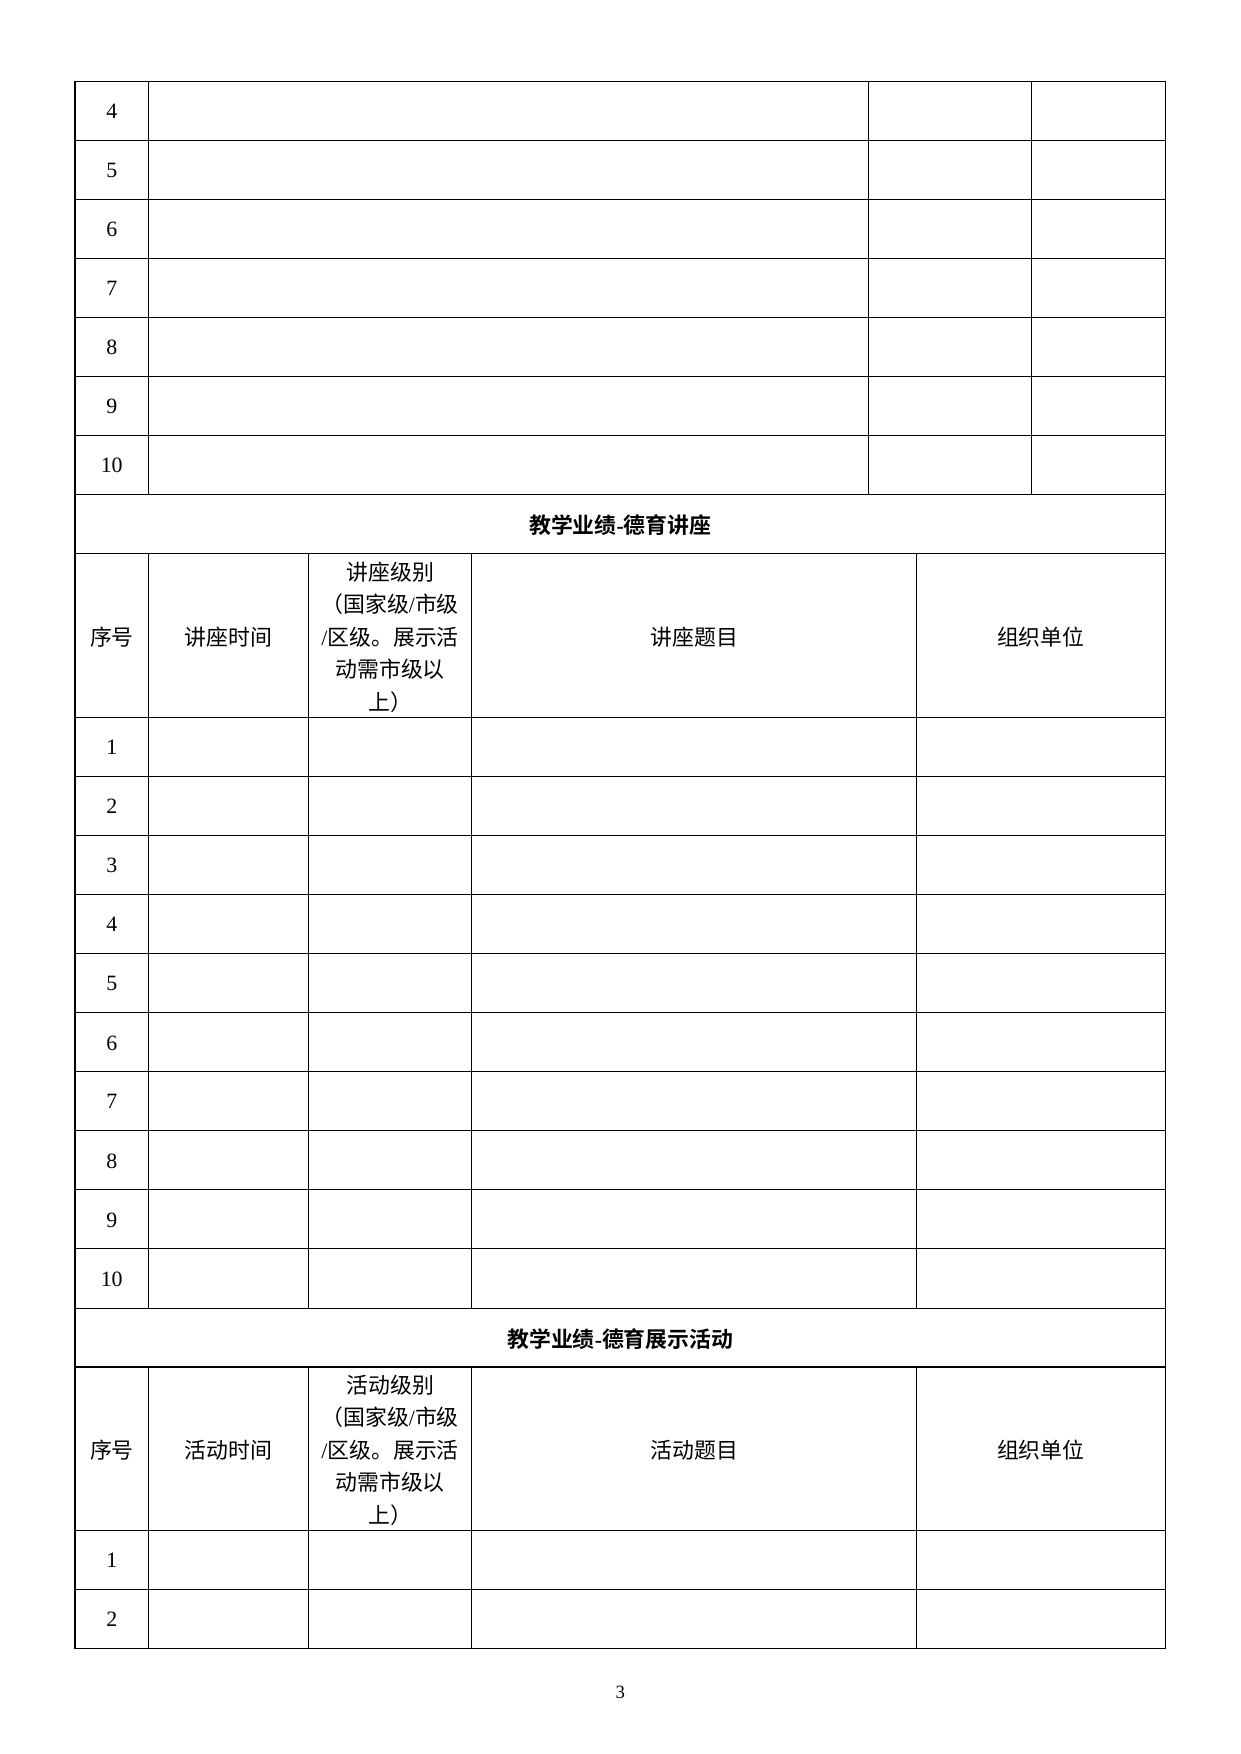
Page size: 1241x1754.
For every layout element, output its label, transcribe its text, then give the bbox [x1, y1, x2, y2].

table_cell [472, 777, 916, 835]
table_cell [472, 1531, 916, 1589]
table_cell 教学业绩-德育讲座 [76, 495, 1165, 553]
table_cell [149, 1072, 308, 1130]
table_cell [869, 82, 1031, 140]
table_cell [472, 954, 916, 1012]
table_cell 组织单位 [917, 1368, 1165, 1530]
table_cell [149, 1131, 308, 1189]
table_cell [917, 718, 1165, 776]
table_cell [869, 259, 1031, 317]
table_cell [149, 777, 308, 835]
table_cell [149, 141, 868, 199]
table_cell [917, 1131, 1165, 1189]
table_cell 1 [76, 718, 148, 776]
table_cell [309, 1013, 471, 1071]
table_cell [149, 1249, 308, 1307]
table_cell 5 [76, 141, 148, 199]
table_cell 教学业绩-德育展示活动 [76, 1309, 1165, 1366]
table_cell 5 [76, 954, 148, 1012]
table_cell [309, 777, 471, 835]
table_cell 1 [76, 1531, 148, 1589]
table_cell 7 [76, 1072, 148, 1130]
table_cell [149, 1590, 308, 1648]
table_cell [917, 954, 1165, 1012]
table_cell [1032, 377, 1165, 435]
table_cell 8 [76, 318, 148, 376]
table_cell [309, 954, 471, 1012]
table_cell [309, 1249, 471, 1307]
table_cell 4 [76, 82, 148, 140]
table_cell 讲座题目 [472, 554, 916, 717]
table_cell [309, 836, 471, 894]
table_cell [917, 1531, 1165, 1589]
table_cell [1032, 318, 1165, 376]
table_cell [309, 1072, 471, 1130]
table_cell 2 [76, 1590, 148, 1648]
table_cell 10 [76, 1249, 148, 1307]
table_cell [869, 436, 1031, 494]
table_cell [149, 318, 868, 376]
table_cell [309, 1131, 471, 1189]
table_cell 10 [76, 436, 148, 494]
table_cell [309, 1590, 471, 1648]
table_cell 活动时间 [149, 1368, 308, 1530]
table_cell [472, 1013, 916, 1071]
table_cell [917, 1072, 1165, 1130]
table_cell [472, 895, 916, 953]
table_cell 组织单位 [917, 554, 1165, 717]
table_cell 6 [76, 200, 148, 258]
table_cell [149, 436, 868, 494]
table_cell [869, 141, 1031, 199]
table_cell [472, 1072, 916, 1130]
table_cell [149, 259, 868, 317]
table_cell [149, 954, 308, 1012]
table_cell 活动题目 [472, 1368, 916, 1530]
table_cell [149, 895, 308, 953]
table_cell 讲座时间 [149, 554, 308, 717]
table_cell [149, 377, 868, 435]
table_cell [309, 895, 471, 953]
table_cell [917, 1590, 1165, 1648]
table_cell [149, 718, 308, 776]
table_cell 序号 [76, 554, 148, 717]
table_cell [149, 1190, 308, 1248]
table_cell [917, 777, 1165, 835]
table_cell [1032, 141, 1165, 199]
table_cell 讲座级别 （国家级/市级/区级。展示活动需市级以上） [309, 554, 471, 717]
table_cell [149, 200, 868, 258]
table_cell 9 [76, 1190, 148, 1248]
table_cell 序号 [76, 1368, 148, 1530]
table_cell [309, 718, 471, 776]
table_cell [149, 1013, 308, 1071]
table_cell [149, 836, 308, 894]
table_cell 3 [76, 836, 148, 894]
table_cell [869, 377, 1031, 435]
table_cell [309, 1531, 471, 1589]
table_cell 4 [76, 895, 148, 953]
table_cell 6 [76, 1013, 148, 1071]
table_cell [917, 836, 1165, 894]
table_cell [149, 1531, 308, 1589]
table_cell [1032, 436, 1165, 494]
table_cell [1032, 259, 1165, 317]
table_cell [472, 718, 916, 776]
table_cell 8 [76, 1131, 148, 1189]
table_cell [869, 200, 1031, 258]
table_cell [309, 1190, 471, 1248]
table_cell 2 [76, 777, 148, 835]
table_cell [472, 1190, 916, 1248]
table_cell [472, 1249, 916, 1307]
table_cell [917, 1013, 1165, 1071]
table_cell [1032, 200, 1165, 258]
table_cell 活动级别 （国家级/市级/区级。展示活动需市级以上） [309, 1368, 471, 1530]
table_cell 7 [76, 259, 148, 317]
table_cell [869, 318, 1031, 376]
table_cell [472, 1131, 916, 1189]
table_cell [917, 1249, 1165, 1307]
table_cell 9 [76, 377, 148, 435]
table_cell [472, 836, 916, 894]
table_cell [1032, 82, 1165, 140]
table_cell [917, 895, 1165, 953]
table_cell [472, 1590, 916, 1648]
table_cell [917, 1190, 1165, 1248]
table_cell [149, 82, 868, 140]
